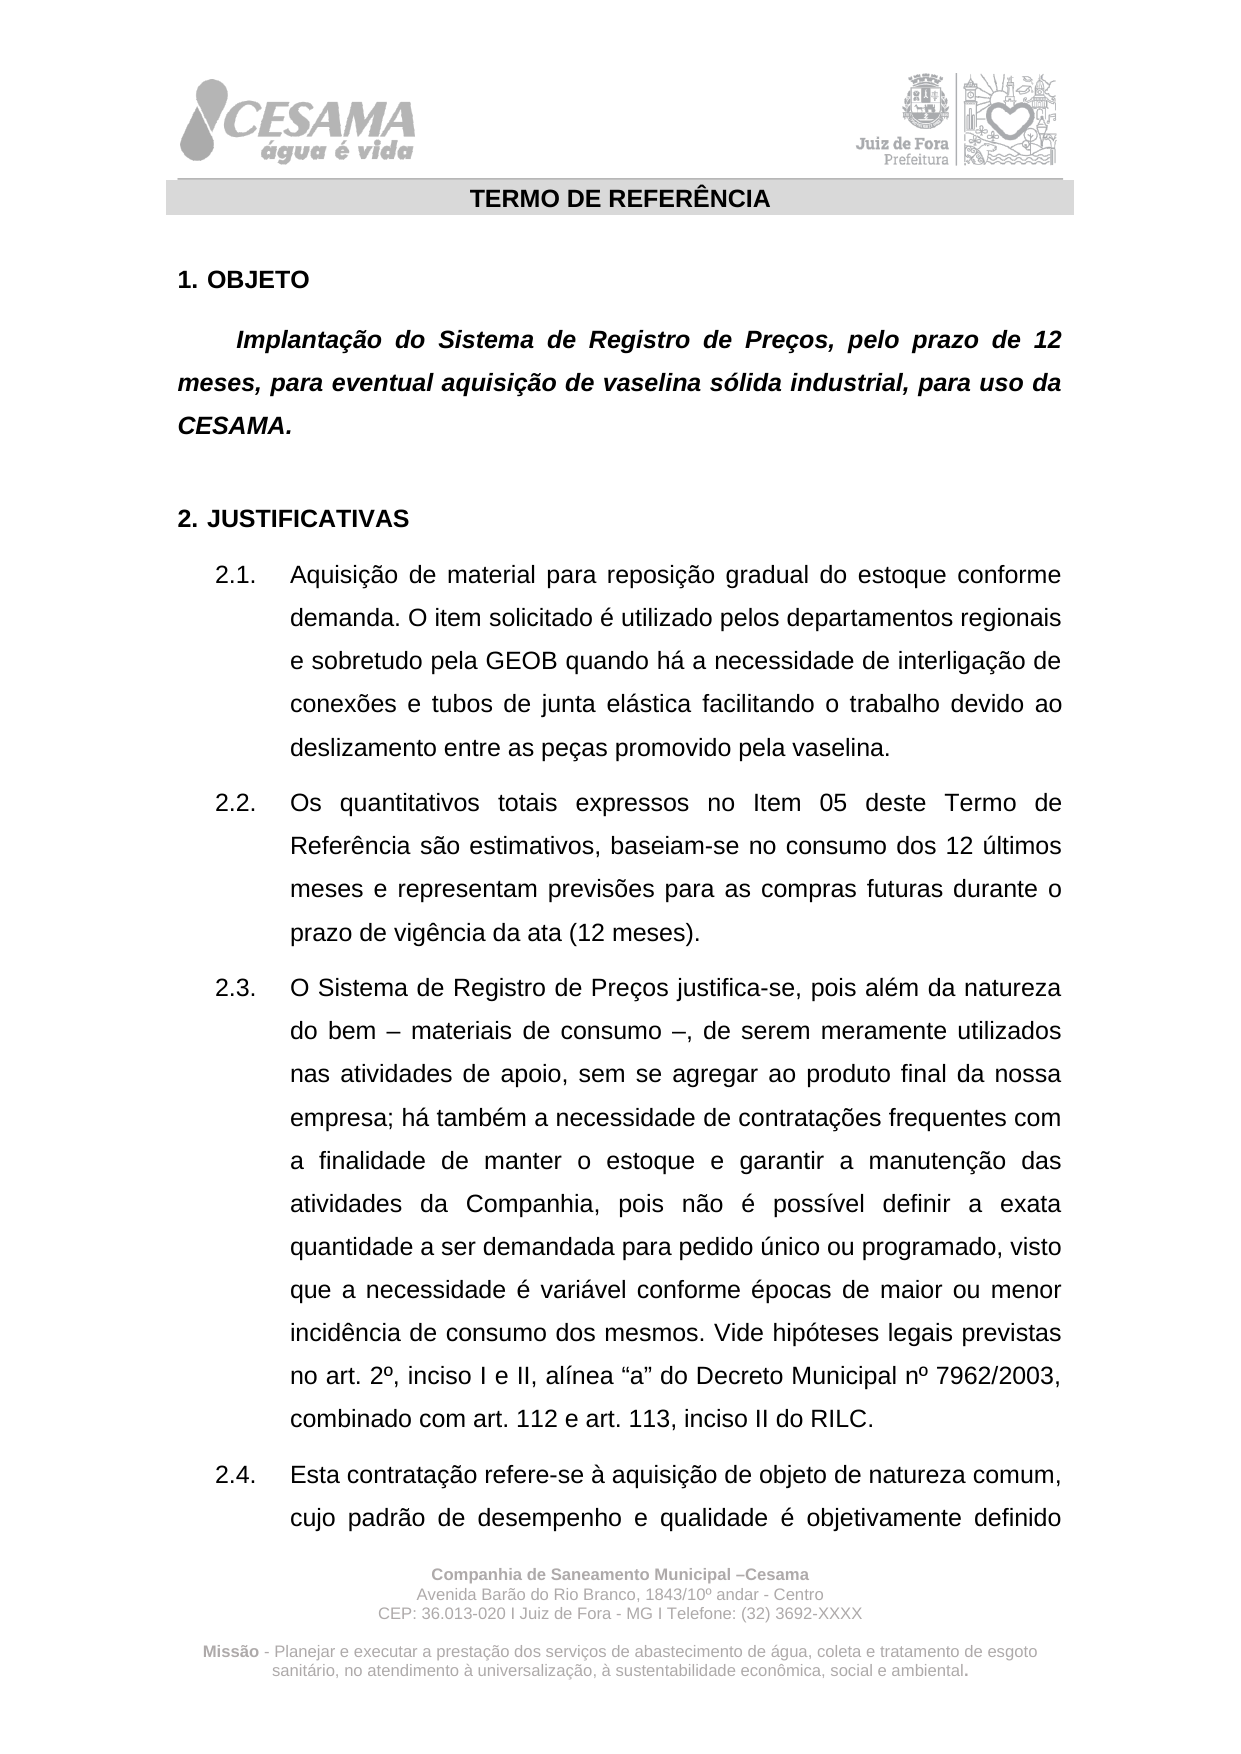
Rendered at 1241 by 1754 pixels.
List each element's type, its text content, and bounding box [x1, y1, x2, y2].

picture [177, 73, 1064, 180]
text Implantação do Sistema de Registro de Preços, pelo prazo de 12 meses, para eventual aquisição de vaselina sólida industrial, para uso da CESAMA. [177, 325, 1063, 440]
list Aquisição de material para reposição gradual do estoque conforme demanda. O item solicitado é utilizado pelos departamentos regionais e sobretudo pela GEOB quando há a necessidade de interligação de conexões e tubos de junta elástica facilitando o trabalho devido ao deslizamento entre as peças promovido pela vaselina. [215, 560, 1063, 761]
list O Sistema de Registro de Preços justifica-se, pois além da natureza do bem – materiais de consumo –, de serem meramente utilizados nas atividades de apoio, sem se agregar ao produto final da nossa empresa; há também a necessidade de contratações frequentes com a finalidade de manter o estoque e garantir a manutenção das atividades da Companhia, pois não é possível definir a exata quantidade a ser demandada para pedido único ou programado, visto que a necessidade é variável conforme épocas de maior ou menor incidência de consumo dos mesmos. Vide hipóteses legais previstas no art. 2º, inciso I e II, alínea “a” do Decreto Municipal nº 7962/2003, combinado com art. 112 e art. 113, inciso II do RILC. [215, 973, 1063, 1433]
list JUSTIFICATIVAS [177, 504, 1063, 533]
table_header TERMO DE REFERÊNCIA [166, 180, 1074, 215]
list OBJETO [177, 265, 1063, 294]
list Os quantitativos totais expressos no Item 05 deste Termo de Referência são estimativos, baseiam-se no consumo dos 12 últimos meses e representam previsões para as compras futuras durante o prazo de vigência da ata (12 meses). [215, 788, 1063, 946]
